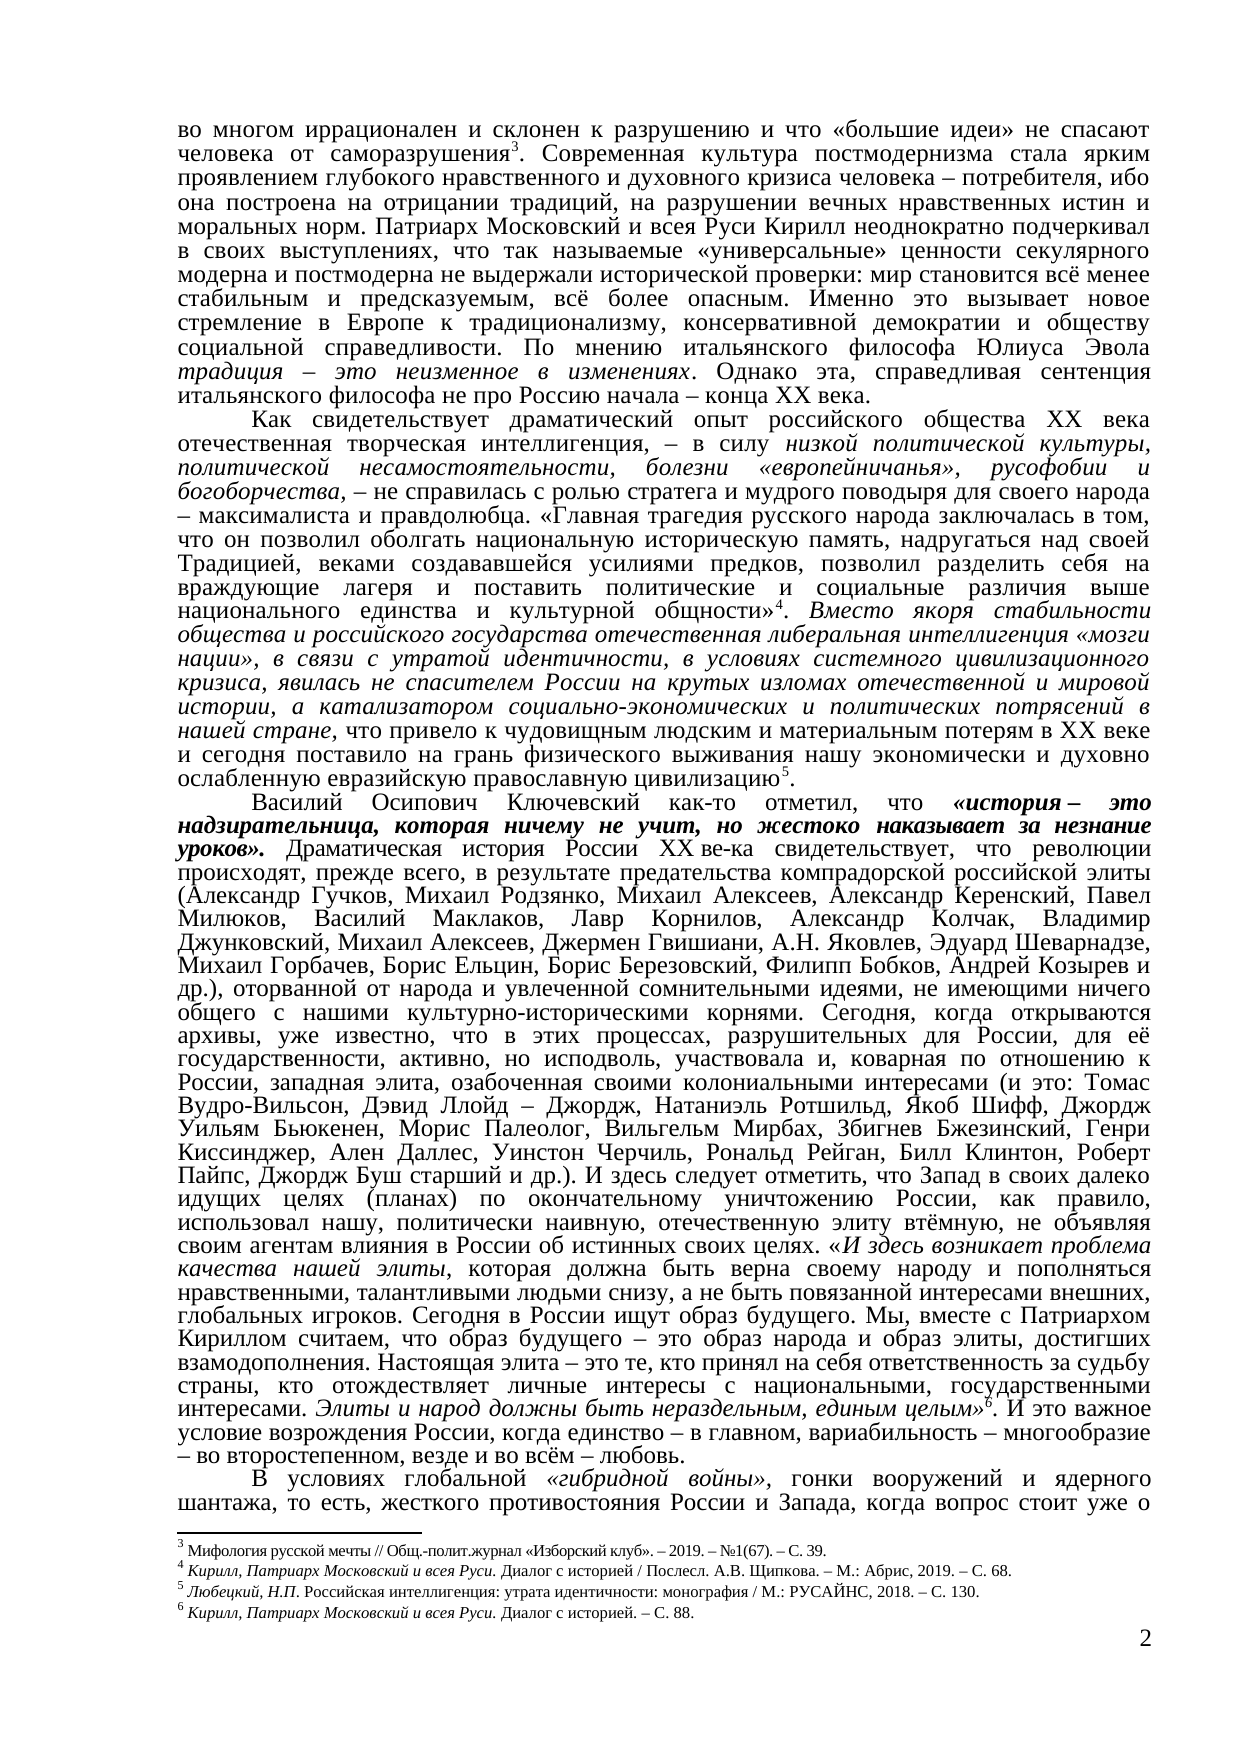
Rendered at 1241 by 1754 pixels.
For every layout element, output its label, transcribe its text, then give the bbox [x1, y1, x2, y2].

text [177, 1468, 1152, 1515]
text Как свидетельствует драматический опыт российского общества ХХ века отечественная творческая интеллигенция, – в силу низкой политической культуры, политической несамостоятельности, болезни «европейничанья», русофобии и богоборчества, – не справилась с ролью стратега и мудрого поводыря для своего народа – максималиста и правдолюбца. «Главная трагедия русского народа заключалась в том, что он позволил оболгать национальную историческую память, надругаться над своей Традицией, веками создававшейся усилиями предков, позволил разделить себя на враждующие лагеря и поставить политические и социальные различия выше национального единства и культурной общности». Вместо якоря стабильности общества и российского государства отечественная либеральная интеллигенция «мозги нации», в связи с утратой идентичности, в условиях системного цивилизационного кризиса, явилась не спасителем России на крутых изломах отечественной и мировой истории, а катализатором социально-экономических и политических потрясений в нашей стране, что привело к чудовищным людским и материальным потерям в ХХ веке и сегодня поставило на грань физического выживания нашу экономически и духовно ослабленную евразийскую православную цивилизацию. [177, 408, 1152, 791]
text Василий Осипович Ключевский как-то отметил, что «история – это надзирательница, которая ничему не учит, но жестоко наказывает за незнание уроков». Драматическая история России XX ве-ка свидетельствует, что революции происходят, прежде всего, в результате предательства компрадорской российской элиты (Александр Гучков, Михаил Родзянко, Михаил Алексеев, Александр Керенский, Павел Милюков, Василий Маклаков, Лавр Корнилов, Александр Колчак, Владимир Джунковский, Михаил Алексеев, Джермен Гвишиани, А.Н. Яковлев, Эдуард Шеварнадзе, Михаил Горбачев, Борис Ельцин, Борис Березовский, Филипп Бобков, Андрей Козырев и др.), оторванной от народа и увлеченной сомнительными идеями, не имеющими ничего общего с нашими культурно-историческими корнями. Сегодня, когда открываются архивы, уже известно, что в этих процессах, разрушительных для России, для её государственности, активно, но исподволь, участвовала и, коварная по отношению к России, западная элита, озабоченная своими колониальными интересами (и это: Томас Вудро-Вильсон, Дэвид Ллойд – Джордж, Натаниэль Ротшильд, Якоб Шифф, Джордж Уильям Бьюкенен, Морис Палеолог, Вильгельм Мирбах, Збигнев Бжезинский, Генри Киссинджер, Ален Даллес, Уинстон Черчиль, Рональд Рейган, Билл Клинтон, Роберт Пайпс, Джордж Буш старший и др.). И здесь следует отметить, что Запад в своих далеко идущих целях (планах) по окончательному уничтожению России, как правило, использовал нашу, политически наивную, отечественную элиту втёмную, не объявляя своим агентам влияния в России об истинных своих целях. «И здесь возникает проблема качества нашей элиты, которая должна быть верна своему народу и пополняться нравственными, талантливыми людьми снизу, а не быть повязанной интересами внешних, глобальных игроков. Сегодня в России ищут образ будущего. Мы, вместе с Патриархом Кириллом считаем, что образ будущего – это образ народа и образ элиты, достигших взамодополнения. Настоящая элита – это те, кто принял на себя ответственность за судьбу страны, кто отождествляет личные интересы с национальными, государственными интересами. Элиты и народ должны быть нераздельным, единым целым». И это важное условие возрождения России, когда единство – в главном, вариабильность – многообразие – во второстепенном, везде и во всём – любовь. [177, 791, 1152, 1468]
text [177, 118, 1152, 408]
